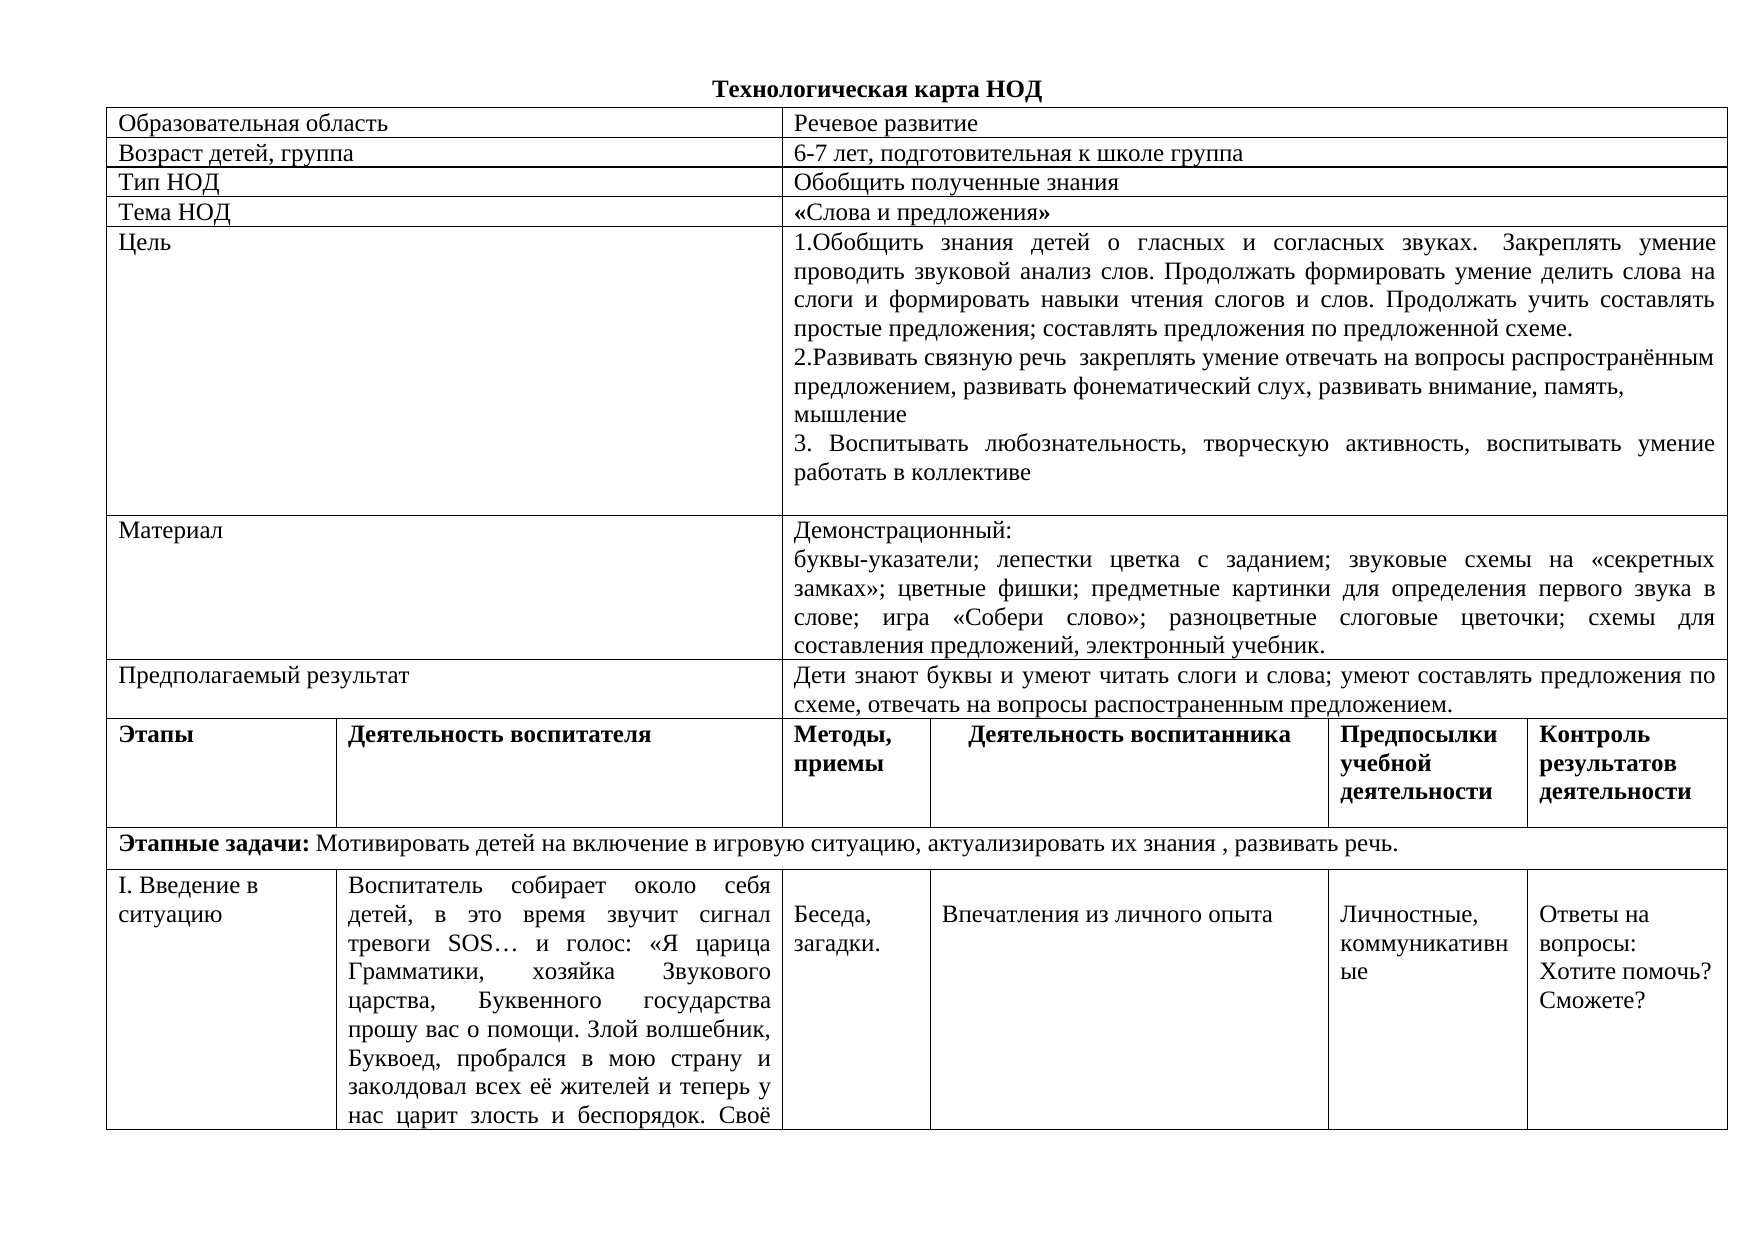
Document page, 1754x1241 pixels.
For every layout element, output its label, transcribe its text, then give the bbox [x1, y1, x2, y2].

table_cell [337, 870, 782, 1129]
table_cell Предполагаемый результат [107, 660, 782, 718]
table_cell 6-7 лет, подготовительная к школе группа [783, 138, 1727, 166]
table_cell Методы, приемы [783, 719, 930, 827]
table_cell Деятельность воспитателя [337, 719, 782, 827]
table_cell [931, 870, 1328, 1129]
table_cell Предпосылки учебной деятельности [1329, 719, 1527, 827]
table_cell Обобщить полученные знания [783, 168, 1727, 196]
text Технологическая карта НОД [118, 74, 1636, 103]
table_cell Тип НОД [107, 168, 782, 196]
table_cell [1528, 870, 1727, 1129]
table_cell Этапы [107, 719, 336, 827]
table_cell Дети знают буквы и умеют читать слоги и слова; умеют составлять предложения по схеме, отвечать на вопросы распостраненным предложением. [783, 660, 1727, 718]
table_cell Материал [107, 516, 782, 659]
table_cell 1.Обобщить знания детей о гласных и согласных звуках. Закреплять умение проводить звуковой анализ слов. Продолжать формировать умение делить слова на слоги и формировать навыки чтения слогов и слов. Продолжать учить составлять простые предложения; составлять предложения по предложенной схеме. 2.Развивать связную речь закреплять умение отвечать на вопросы распространённым предложением, развивать фонематический слух, развивать внимание, память, мышление 3. Воспитывать любознательность, творческую активность, воспитывать умение работать в коллективе [783, 227, 1727, 514]
table_cell Цель [107, 227, 782, 514]
table_cell Деятельность воспитанника [931, 719, 1328, 827]
table_header Речевое развитие [783, 108, 1727, 137]
table_cell Тема НОД [107, 197, 782, 226]
table_cell Возраст детей, группа [107, 138, 782, 166]
table_cell Демонстрационный: буквы-указатели; лепестки цветка с заданием; звуковые схемы на «секретных замках»; цветные фишки; предметные картинки для определения первого звука в слове; игра «Собери слово»; разноцветные слоговые цветочки; схемы для составления предложений, электронный учебник. [783, 516, 1727, 659]
table_cell Контроль результатов деятельности [1528, 719, 1727, 827]
table_cell Беседа, загадки. [783, 870, 930, 1129]
table_cell Этапные задачи: Мотивировать детей на включение в игровую ситуацию, актуализировать их знания , развивать речь. [107, 828, 1727, 869]
table_cell «Слова и предложения» [783, 197, 1727, 226]
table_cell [1329, 870, 1527, 1129]
table_header Образовательная область [107, 108, 782, 137]
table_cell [107, 870, 336, 1129]
